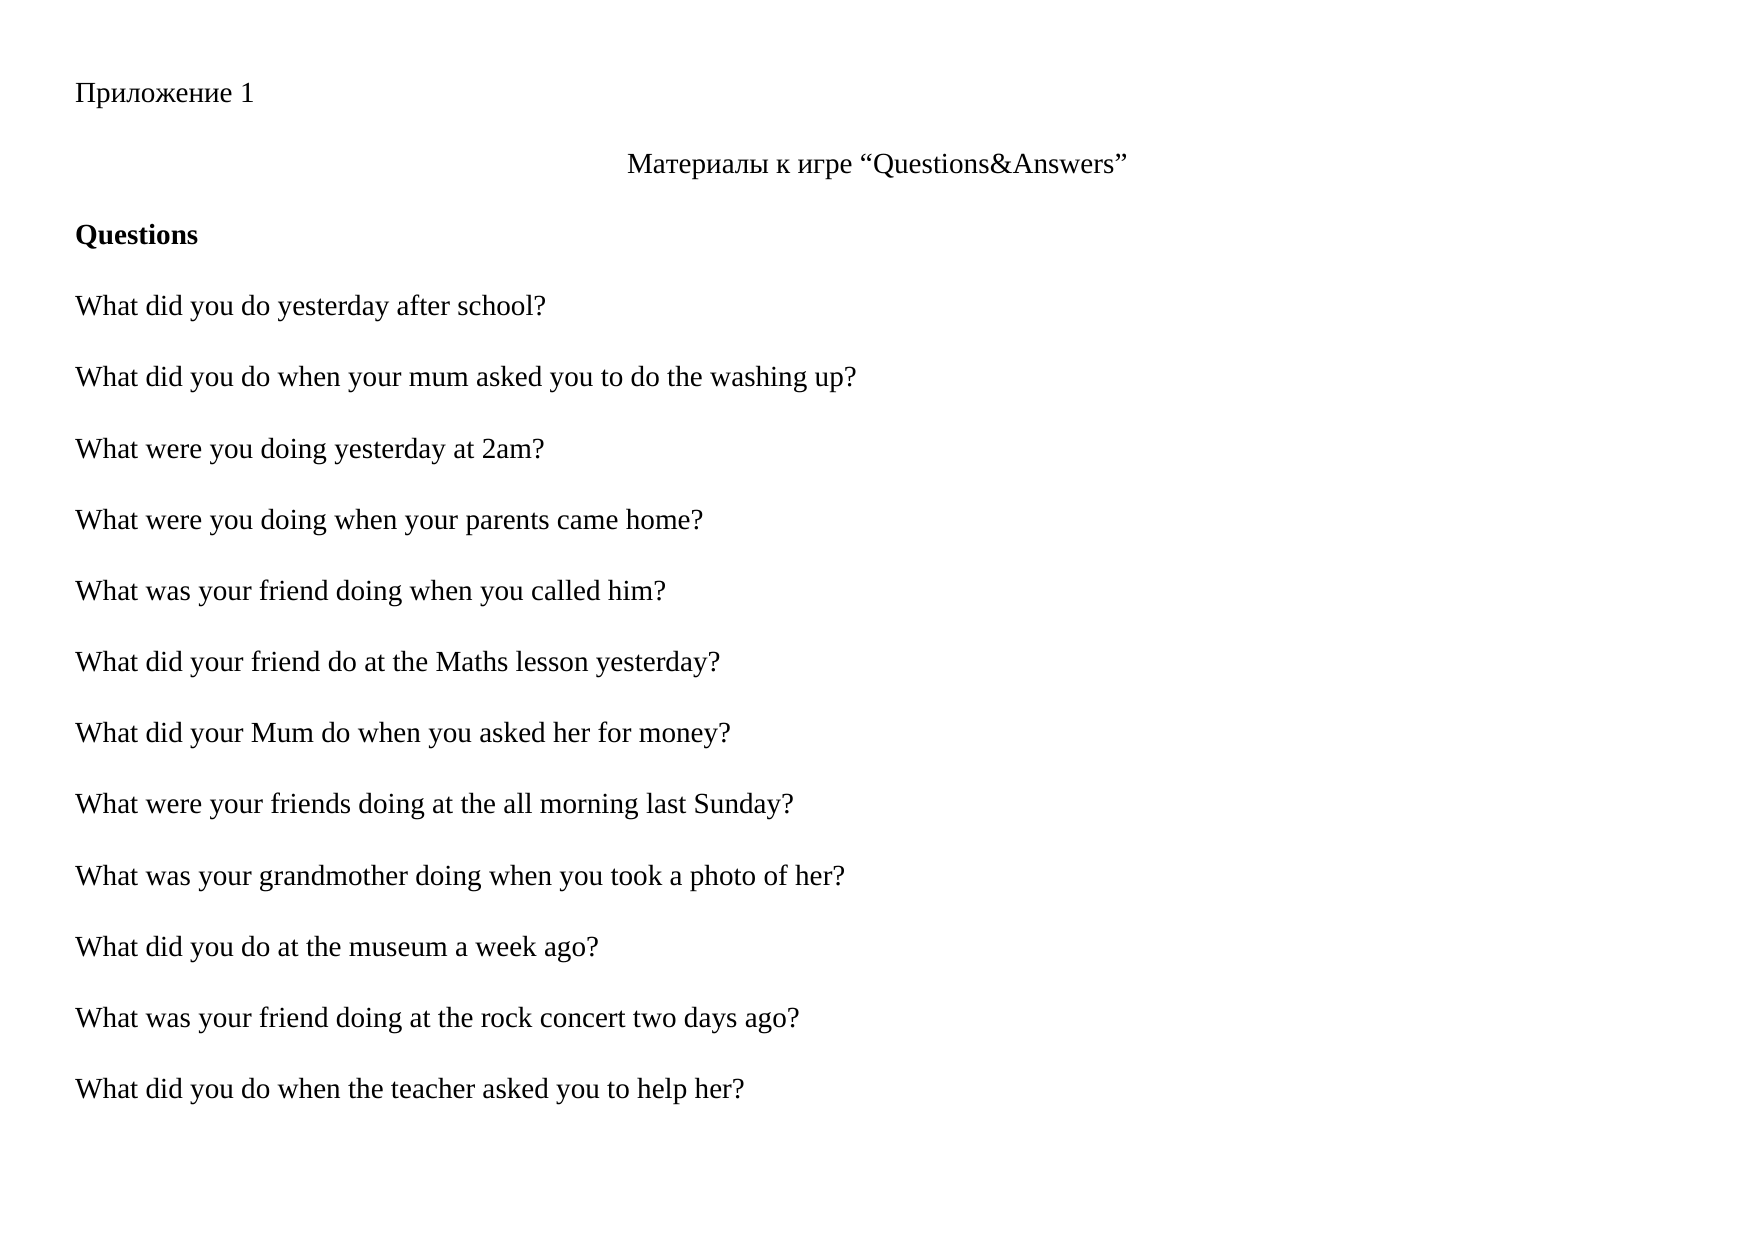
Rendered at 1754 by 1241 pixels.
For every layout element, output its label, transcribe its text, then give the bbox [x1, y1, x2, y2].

text What was your grandmother doing when you took a photo of her? [75, 858, 1679, 891]
text What were your friends doing at the all morning last Sunday? [75, 786, 1679, 820]
text What did you do yesterday after school? [75, 288, 1679, 322]
text Questions [75, 217, 1679, 251]
text What were you doing when your parents came home? [75, 502, 1679, 535]
text What did you do when your mum asked you to do the washing up? [75, 359, 1679, 393]
text Приложение 1 [75, 75, 1679, 108]
text Материалы к игре “Questions&Answers” [75, 146, 1679, 180]
text What did you do when the teacher asked you to help her? [75, 1071, 1679, 1104]
text What were you doing yesterday at 2am? [75, 431, 1679, 464]
text What did your friend do at the Maths lesson yesterday? [75, 644, 1679, 678]
text What did you do at the museum a week ago? [75, 929, 1679, 962]
text What was your friend doing at the rock concert two days ago? [75, 1000, 1679, 1033]
text What was your friend doing when you called him? [75, 573, 1679, 607]
text What did your Mum do when you asked her for money? [75, 715, 1679, 749]
